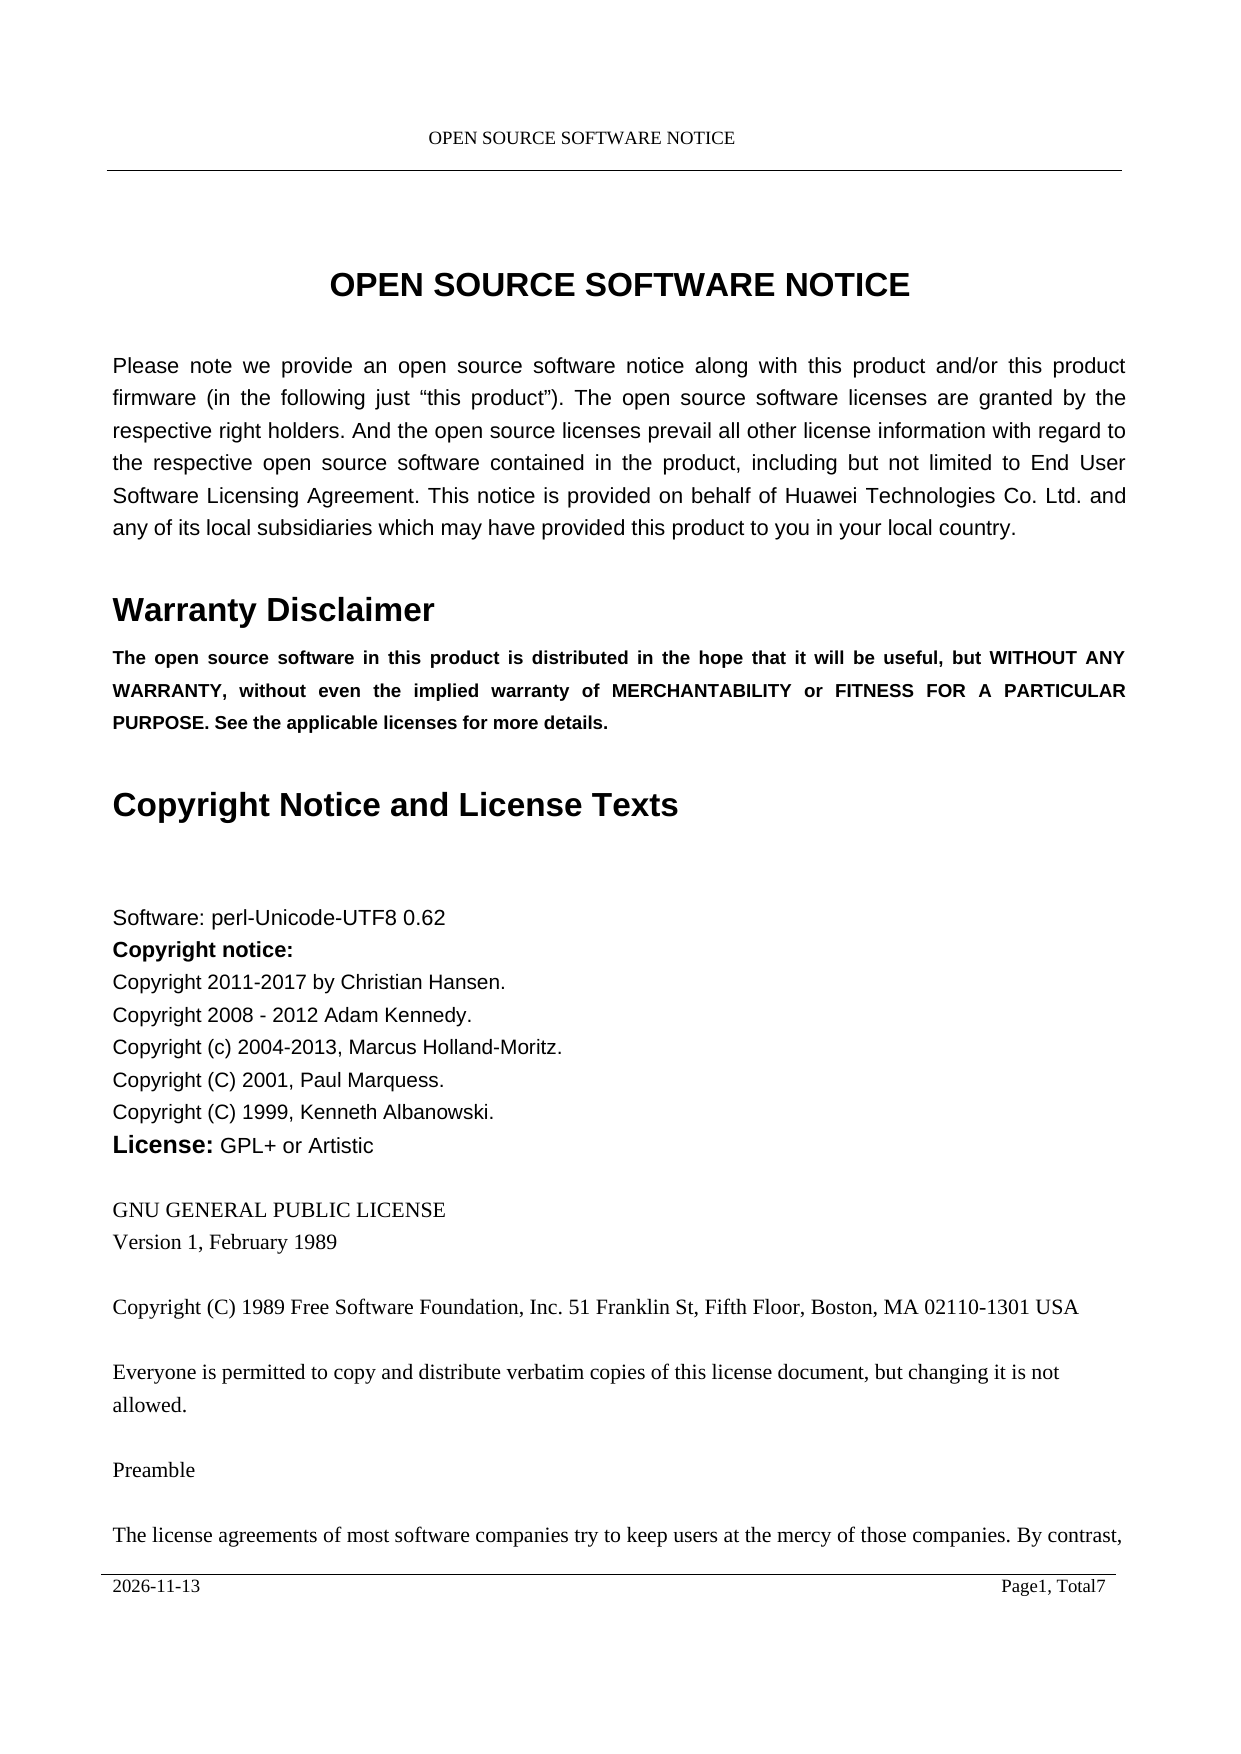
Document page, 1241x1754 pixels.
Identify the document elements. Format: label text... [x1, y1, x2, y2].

text The open source software in this product is distributed in the hope that it will be useful, but WITHOUT ANY WARRANTY, without even the implied warranty of MERCHANTABILITY or FITNESS FOR A PARTICULAR PURPOSE. See the applicable licenses for more details. [112, 641, 1128, 739]
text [112, 1128, 1128, 1551]
text Software: perl-Unicode-UTF8 0.62 [112, 901, 1128, 933]
text Copyright notice: [112, 933, 1128, 966]
text Copyright 2011-2017 by Christian Hansen. [112, 966, 1128, 998]
text Copyright Notice and License Texts [112, 771, 1128, 836]
text OPEN SOURCE SOFTWARE NOTICE [112, 251, 1128, 316]
text Copyright (C) 2001, Paul Marquess. [112, 1063, 1128, 1096]
text Please note we provide an open source software notice along with this product and/or this product firmware (in the following just “this product”). The open source software licenses are granted by the respective right holders. And the open source licenses prevail all other license information with regard to the respective open source software contained in the product, including but not limited to End User Software Licensing Agreement. This notice is provided on behalf of Huawei Technologies Co. Ltd. and any of its local subsidiaries which may have provided this product to you in your local country. [112, 349, 1128, 544]
text Copyright (c) 2004-2013, Marcus Holland-Moritz. [112, 1031, 1128, 1063]
text Copyright (C) 1999, Kenneth Albanowski. [112, 1096, 1128, 1128]
text Warranty Disclaimer [112, 576, 1128, 641]
text Copyright 2008 - 2012 Adam Kennedy. [112, 998, 1128, 1031]
